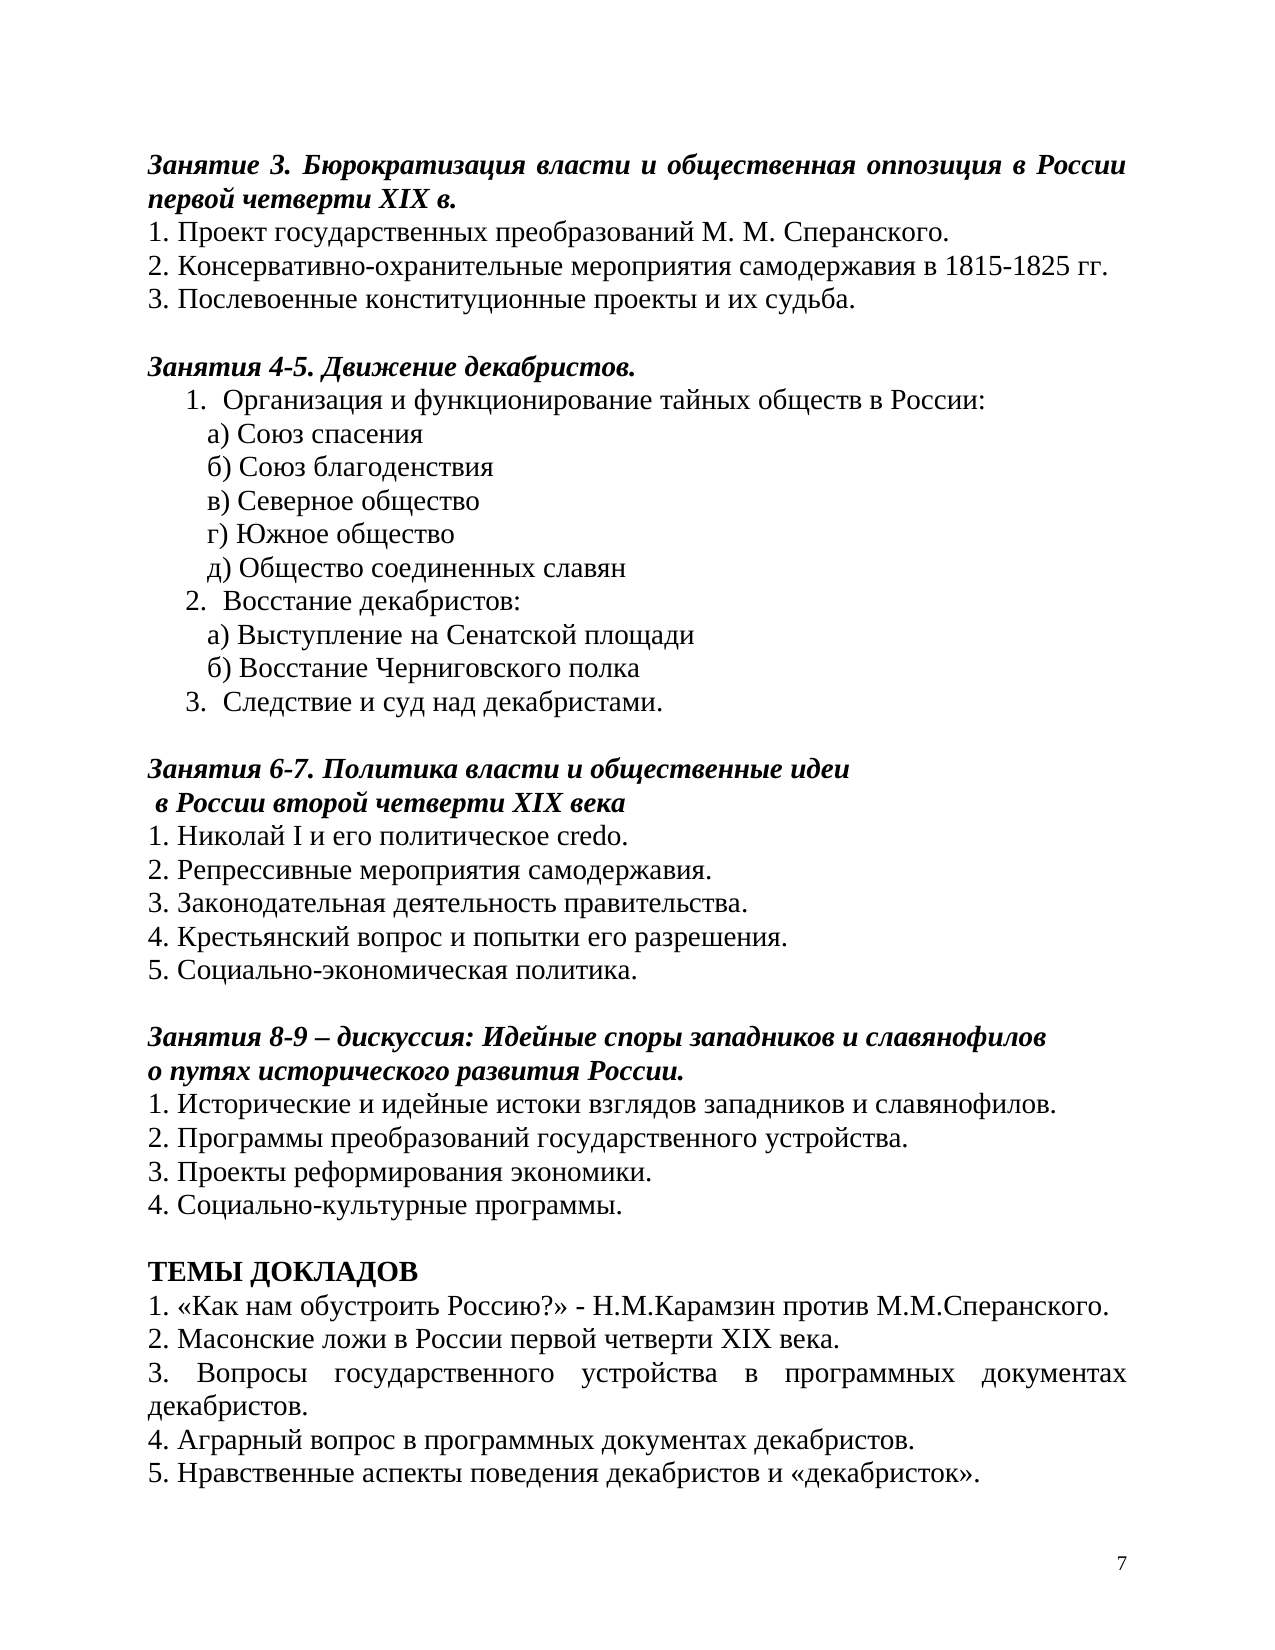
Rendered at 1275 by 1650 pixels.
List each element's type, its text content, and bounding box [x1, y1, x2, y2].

text д) Общество соединенных славян [207, 550, 1127, 584]
list Консервативно-охранительные мероприятия самодержавия в 1815-1825 гг. [148, 248, 1127, 282]
text Занятие 3. Бюрократизация власти и общественная оппозиция в России первой четверти XIX в. [148, 148, 1127, 215]
list Следствие и суд над декабристами. [185, 684, 1127, 718]
text 5. Нравственные аспекты поведения декабристов и «декабристок». [148, 1456, 1127, 1489]
text 3. Вопросы государственного устройства в программных документах декабристов. [148, 1355, 1127, 1422]
list Послевоенные конституционные проекты и их судьба. [148, 282, 1127, 315]
text 4. Аграрный вопрос в программных документах декабристов. [148, 1422, 1127, 1456]
text 4. Социально-культурные программы. [148, 1187, 1127, 1221]
text г) Южное общество [207, 517, 1127, 550]
text 2. Репрессивные мероприятия самодержавия. [148, 852, 1127, 886]
text б) Союз благоденствия [207, 449, 1127, 483]
text 4. Крестьянский вопрос и попытки его разрешения. [148, 919, 1127, 953]
text в) Северное общество [207, 483, 1127, 517]
text 1. Николай I и его политическое credo. [148, 818, 1127, 852]
text 2. Программы преобразований государственного устройства. [148, 1120, 1127, 1154]
text 5. Социально-экономическая политика. [148, 953, 1127, 986]
text а) Союз спасения [207, 416, 1127, 449]
list Проект государственных преобразований М. М. Сперанского. [148, 215, 1127, 248]
text а) Выступление на Сенатской площади [207, 617, 1127, 651]
text Занятия 4-5. Движение декабристов. [148, 349, 1127, 382]
text 3. Проекты реформирования экономики. [148, 1154, 1127, 1187]
text б) Восстание Черниговского полка [207, 651, 1127, 684]
text ТЕМЫ ДОКЛАДОВ [148, 1254, 1127, 1288]
text в России второй четверти XIX века [148, 785, 1127, 818]
text 1. «Как нам обустроить Россию?» - Н.М.Карамзин против М.М.Сперанского. [148, 1288, 1127, 1322]
text Занятия 8-9 – дискуссия: Идейные споры западников и славянофилов [148, 1020, 1127, 1053]
text о путях исторического развития России. [148, 1053, 1127, 1087]
text 2. Масонские ложи в России первой четверти XIX века. [148, 1322, 1127, 1355]
text 3. Законодательная деятельность правительства. [148, 886, 1127, 919]
list Организация и функционирование тайных обществ в России: [185, 382, 1127, 416]
text Занятия 6-7. Политика власти и общественные идеи [148, 751, 1127, 785]
text 1. Исторические и идейные истоки взглядов западников и славянофилов. [148, 1087, 1127, 1120]
list Восстание декабристов: [185, 584, 1127, 617]
